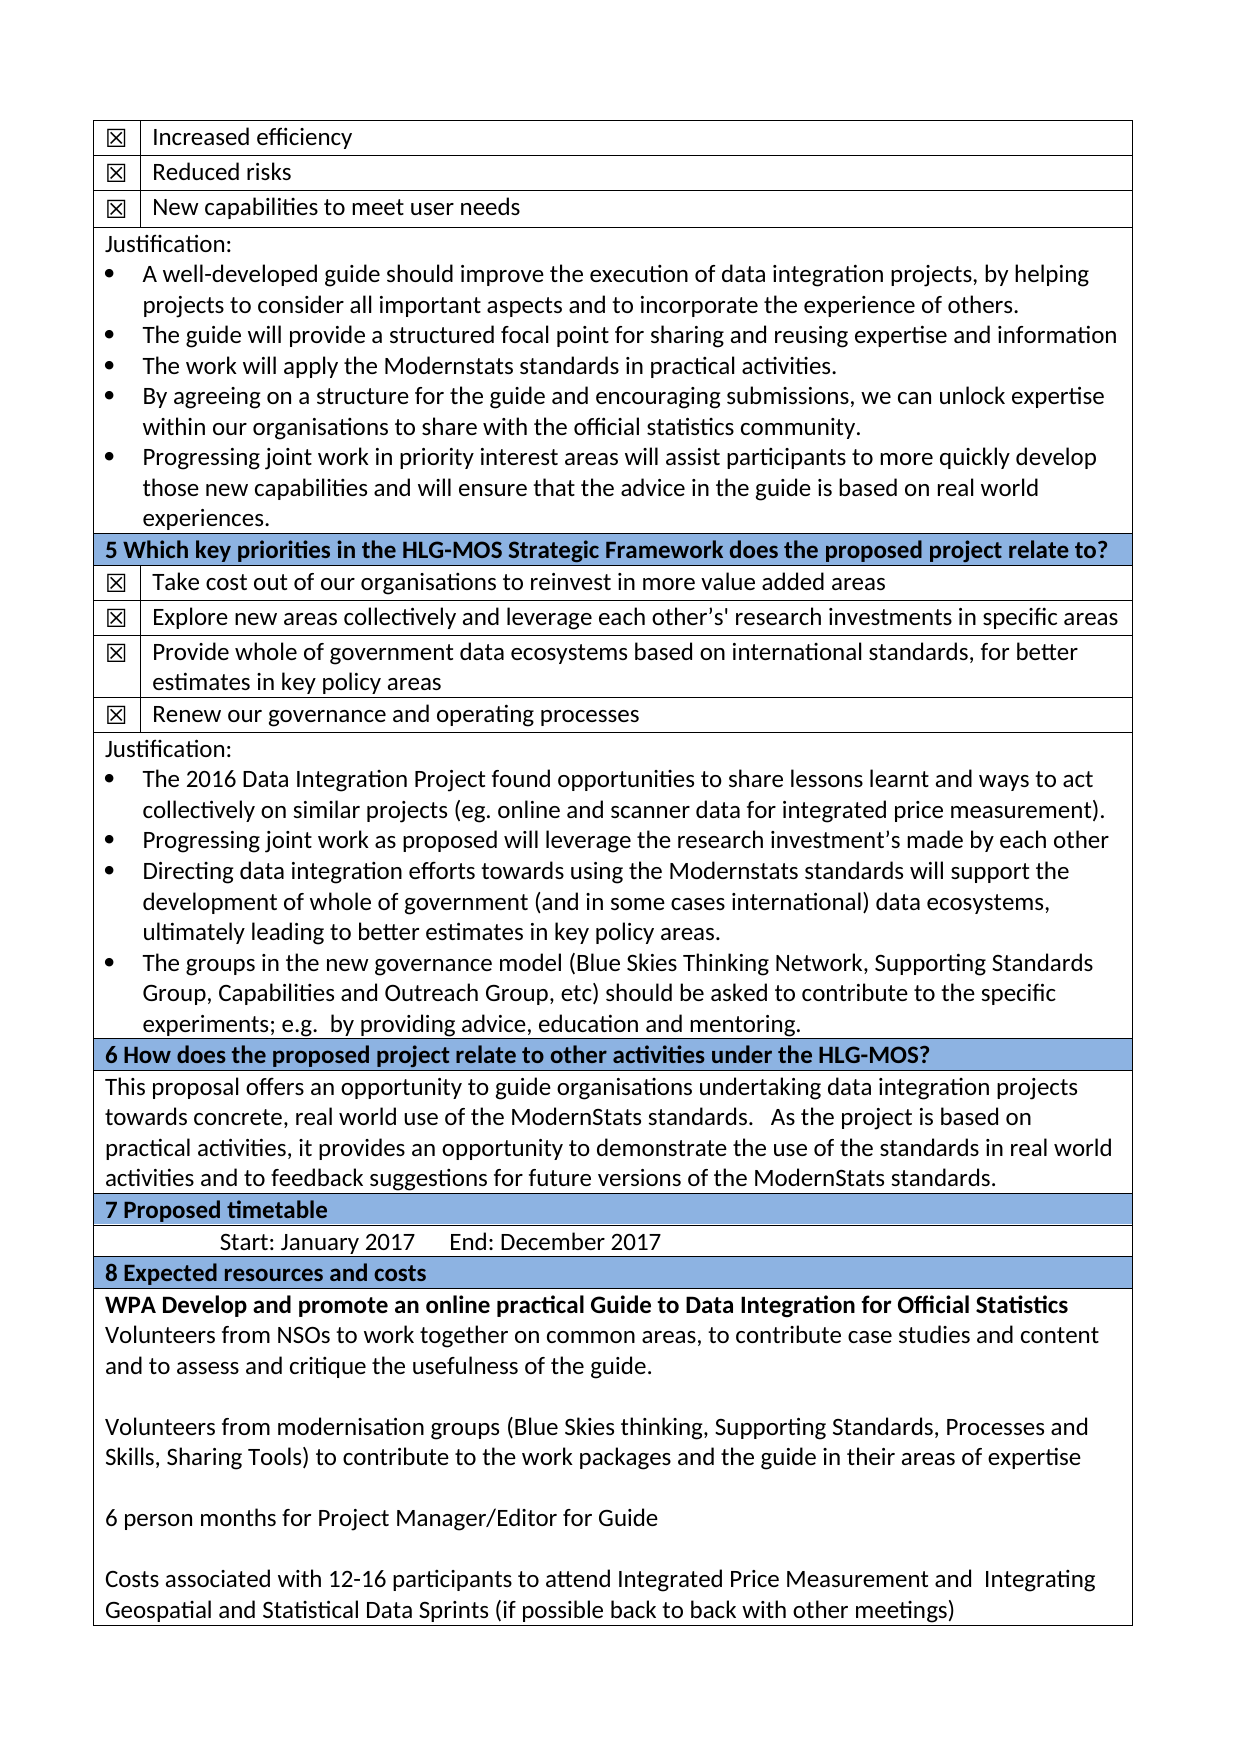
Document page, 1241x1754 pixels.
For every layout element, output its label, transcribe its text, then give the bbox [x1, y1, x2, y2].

table_cell 6 How does the proposed project relate to other activities under the HLG-MOS? [94, 1039, 1132, 1070]
table_cell 5 Which key priorities in the HLG-MOS Strategic Framework does the proposed project relate to? [94, 534, 1132, 565]
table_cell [94, 1289, 1132, 1624]
table_cell This proposal offers an opportunity to guide organisations undertaking data integration projects towards concrete, real world use of the ModernStats standards. As the project is based on practical activities, it provides an opportunity to demonstrate the use of the standards in real world activities and to feedback suggestions for future versions of the ModernStats standards. [94, 1071, 1132, 1193]
table_cell [94, 1226, 208, 1256]
table_cell Start: January 2017 End: December 2017 [208, 1226, 1132, 1256]
table_cell Justification: A well-developed guide should improve the execution of data integration projects, by helping projects to consider all important aspects and to incorporate the experience of others. The guide will provide a structured focal point for sharing and reusing expertise and information The work will apply the Modernstats standards in practical activities. By agreeing on a structure for the guide and encouraging submissions, we can unlock expertise within our organisations to share with the official statistics community. Progressing joint work in priority interest areas will assist participants to more quickly develop those new capabilities and will ensure that the advice in the guide is based on real world experiences. [94, 228, 1132, 533]
table_cell Reduced risks [141, 156, 1132, 190]
table_cell 8 Expected resources and costs [94, 1257, 1132, 1288]
table_cell Take cost out of our organisations to reinvest in more value added areas [141, 566, 1132, 600]
table_cell Renew our governance and operating processes [141, 698, 1132, 732]
table_cell 7 Proposed timetable [94, 1194, 1132, 1224]
table_cell Explore new areas collectively and leverage each other’s' research investments in specific areas [141, 601, 1132, 635]
table_cell Increased efficiency [141, 121, 1132, 155]
table_cell Justification: The 2016 Data Integration Project found opportunities to share lessons learnt and ways to act collectively on similar projects (eg. online and scanner data for integrated price measurement). Progressing joint work as proposed will leverage the research investment’s made by each other Directing data integration efforts towards using the Modernstats standards will support the development of whole of government (and in some cases international) data ecosystems, ultimately leading to better estimates in key policy areas. The groups in the new governance model (Blue Skies Thinking Network, Supporting Standards Group, Capabilities and Outreach Group, etc) should be asked to contribute to the specific experiments; e.g. by providing advice, education and mentoring. [94, 733, 1132, 1038]
table_cell Provide whole of government data ecosystems based on international standards, for better estimates in key policy areas [141, 636, 1132, 697]
table_cell New capabilities to meet user needs [141, 191, 1132, 227]
